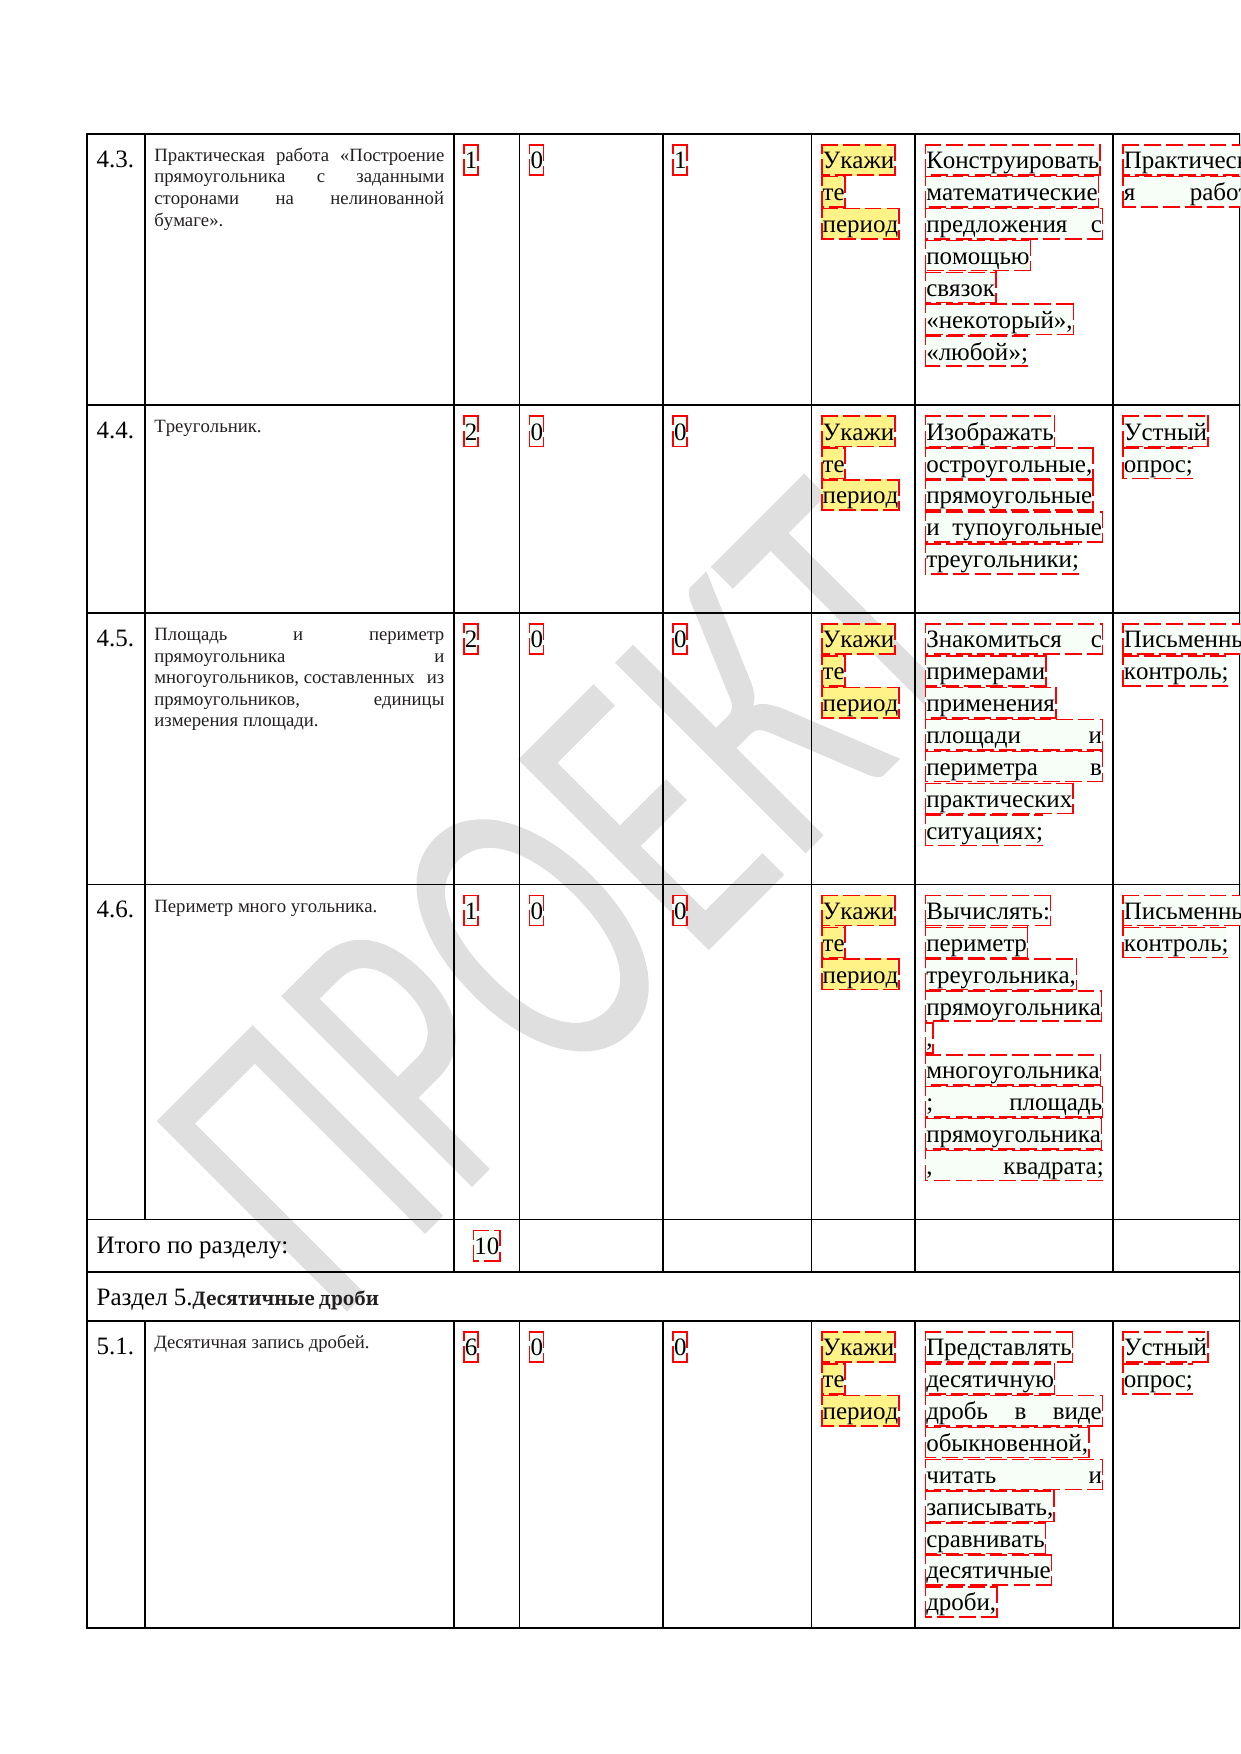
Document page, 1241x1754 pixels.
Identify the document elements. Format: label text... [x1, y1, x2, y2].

table_cell 0 [520, 614, 662, 883]
table_cell 0 [664, 885, 811, 1219]
table_cell Укажите период [812, 885, 914, 1219]
table_cell 5.1. [88, 1322, 144, 1627]
table_cell 2 [455, 614, 519, 883]
table_cell [916, 1220, 1112, 1271]
table_cell 1 [455, 135, 519, 404]
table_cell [916, 1322, 1112, 1627]
table_cell 0 [664, 406, 811, 612]
table_cell Конструировать математические предложения с помощью связок «некоторый», «любой»; [916, 135, 1112, 404]
table_cell 10 [455, 1220, 519, 1271]
table_cell 6 [455, 1322, 519, 1627]
table_cell Устный опрос; [1114, 406, 1239, 612]
table_cell 0 [520, 1322, 662, 1627]
table_cell 1 [664, 135, 811, 404]
table_cell [1114, 1220, 1239, 1271]
table_cell 0 [520, 885, 662, 1219]
table_cell Периметр много угольника. [146, 885, 453, 1219]
table_cell Изображать остроугольные, прямоугольные и тупоугольные треугольники; [916, 406, 1112, 612]
table_cell [812, 1220, 914, 1271]
table_cell Укажите период [812, 614, 914, 883]
table_cell Письменный контроль; [1114, 614, 1239, 883]
table_cell Укажите период [812, 1322, 914, 1627]
table_cell 0 [664, 1322, 811, 1627]
table_cell 0 [520, 135, 662, 404]
table_cell Раздел 5.Десятичные дроби [88, 1273, 1239, 1320]
table_cell [664, 1220, 811, 1271]
table_cell 2 [455, 406, 519, 612]
table_cell Знакомиться с примерами применения площади и периметра в практических ситуациях; [916, 614, 1112, 883]
table_cell Вычислять: периметр треугольника, прямоугольника, многоугольника; площадь прямоугольника, квадрата; [916, 885, 1112, 1219]
table_cell 0 [664, 614, 811, 883]
table_cell Итого по разделу: [88, 1220, 453, 1271]
table_cell Устный опрос; [1114, 1322, 1239, 1627]
table_cell 4.4. [88, 406, 144, 612]
table_cell 4.5. [88, 614, 144, 883]
table_cell Площадь и периметр прямоугольника и многоугольников, составленных из прямоугольников, единицы измерения площади. [146, 614, 453, 883]
table_cell Укажите период [812, 406, 914, 612]
table_cell Письменный контроль; [1114, 885, 1239, 1219]
table_cell Практическая работа «Построение прямоугольника с заданными сторонами на нелинованной бумаге». [146, 135, 453, 404]
table_cell 0 [520, 406, 662, 612]
table_cell 4.3. [88, 135, 144, 404]
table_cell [146, 1322, 453, 1627]
table_cell Треугольник. [146, 406, 453, 612]
table_cell [520, 1220, 662, 1271]
table_cell 1 [455, 885, 519, 1219]
table_cell Укажите период [812, 135, 914, 404]
table_cell 4.6. [88, 885, 144, 1219]
table_cell Практическая работа; [1114, 135, 1239, 404]
